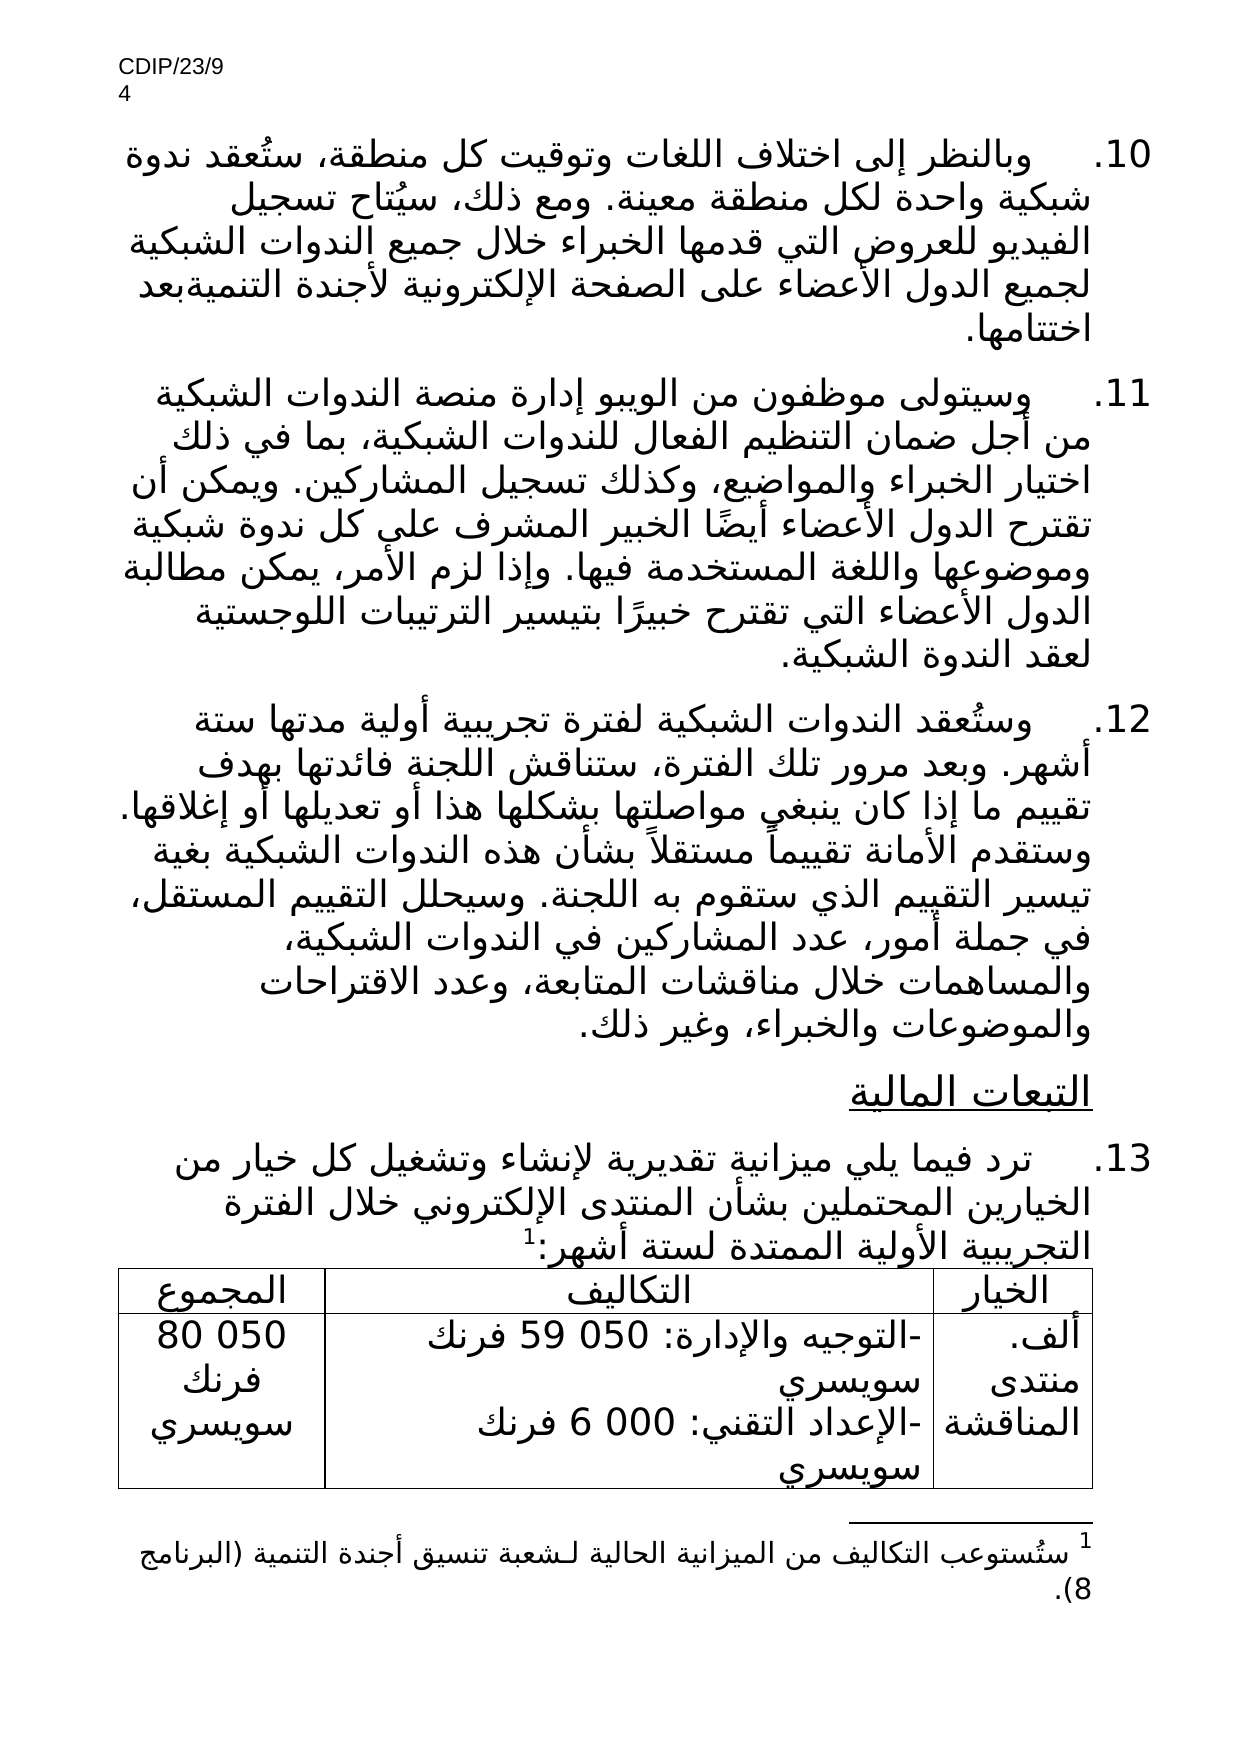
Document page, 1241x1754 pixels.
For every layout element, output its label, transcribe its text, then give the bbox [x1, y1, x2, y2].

subtitle التبعات المالية [118, 1068, 1092, 1116]
text وستُعقد الندوات الشبكية لفترة تجريبية أولية مدتها ستة أشهر. وبعد مرور تلك الفترة، ستناقش اللجنة فائدتها بهدف تقييم ما إذا كان ينبغي مواصلتها بشكلها هذا أو تعديلها أو إغلاقها. وستقدم الأمانة تقييماً مستقلاً بشأن هذه الندوات الشبكية بغية تيسير التقييم الذي ستقوم به اللجنة. وسيحلل التقييم المستقل، في جملة أمور، عدد المشاركين في الندوات الشبكية، والمساهمات خلال مناقشات المتابعة، وعدد الاقتراحات والموضوعات والخبراء، وغير ذلك. [118, 698, 1092, 1047]
table_cell ألف. منتدى المناقشة [934, 1314, 1092, 1488]
table_cell 80 050 فرنك سويسري [119, 1314, 324, 1488]
text ترد فيما يلي ميزانية تقديرية لإنشاء وتشغيل كل خيار من الخيارين المحتملين بشأن المنتدى الإلكتروني خلال الفترة التجريبية الأولية الممتدة لستة أشهر: [118, 1137, 1092, 1268]
table_header الخيار [934, 1269, 1092, 1313]
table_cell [326, 1314, 933, 1488]
text وسيتولى موظفون من الويبو إدارة منصة الندوات الشبكية من أجل ضمان التنظيم الفعال للندوات الشبكية، بما في ذلك اختيار الخبراء والمواضيع، وكذلك تسجيل المشاركين. ويمكن أن تقترح الدول الأعضاء أيضًا الخبير المشرف على كل ندوة شبكية وموضوعها واللغة المستخدمة فيها. وإذا لزم الأمر، يمكن مطالبة الدول الأعضاء التي تقترح خبيرًا بتيسير الترتيبات اللوجستية لعقد الندوة الشبكية. [118, 371, 1092, 677]
table_header التكاليف [326, 1269, 933, 1313]
text وبالنظر إلى اختلاف اللغات وتوقيت كل منطقة، ستُعقد ندوة شبكية واحدة لكل منطقة معينة. ومع ذلك، سيُتاح تسجيل الفيديو للعروض التي قدمها الخبراء خلال جميع الندوات الشبكية لجميع الدول الأعضاء على الصفحة الإلكترونية لأجندة التنميةبعد اختتامها. [118, 132, 1092, 350]
table_header المجموع [119, 1269, 324, 1313]
